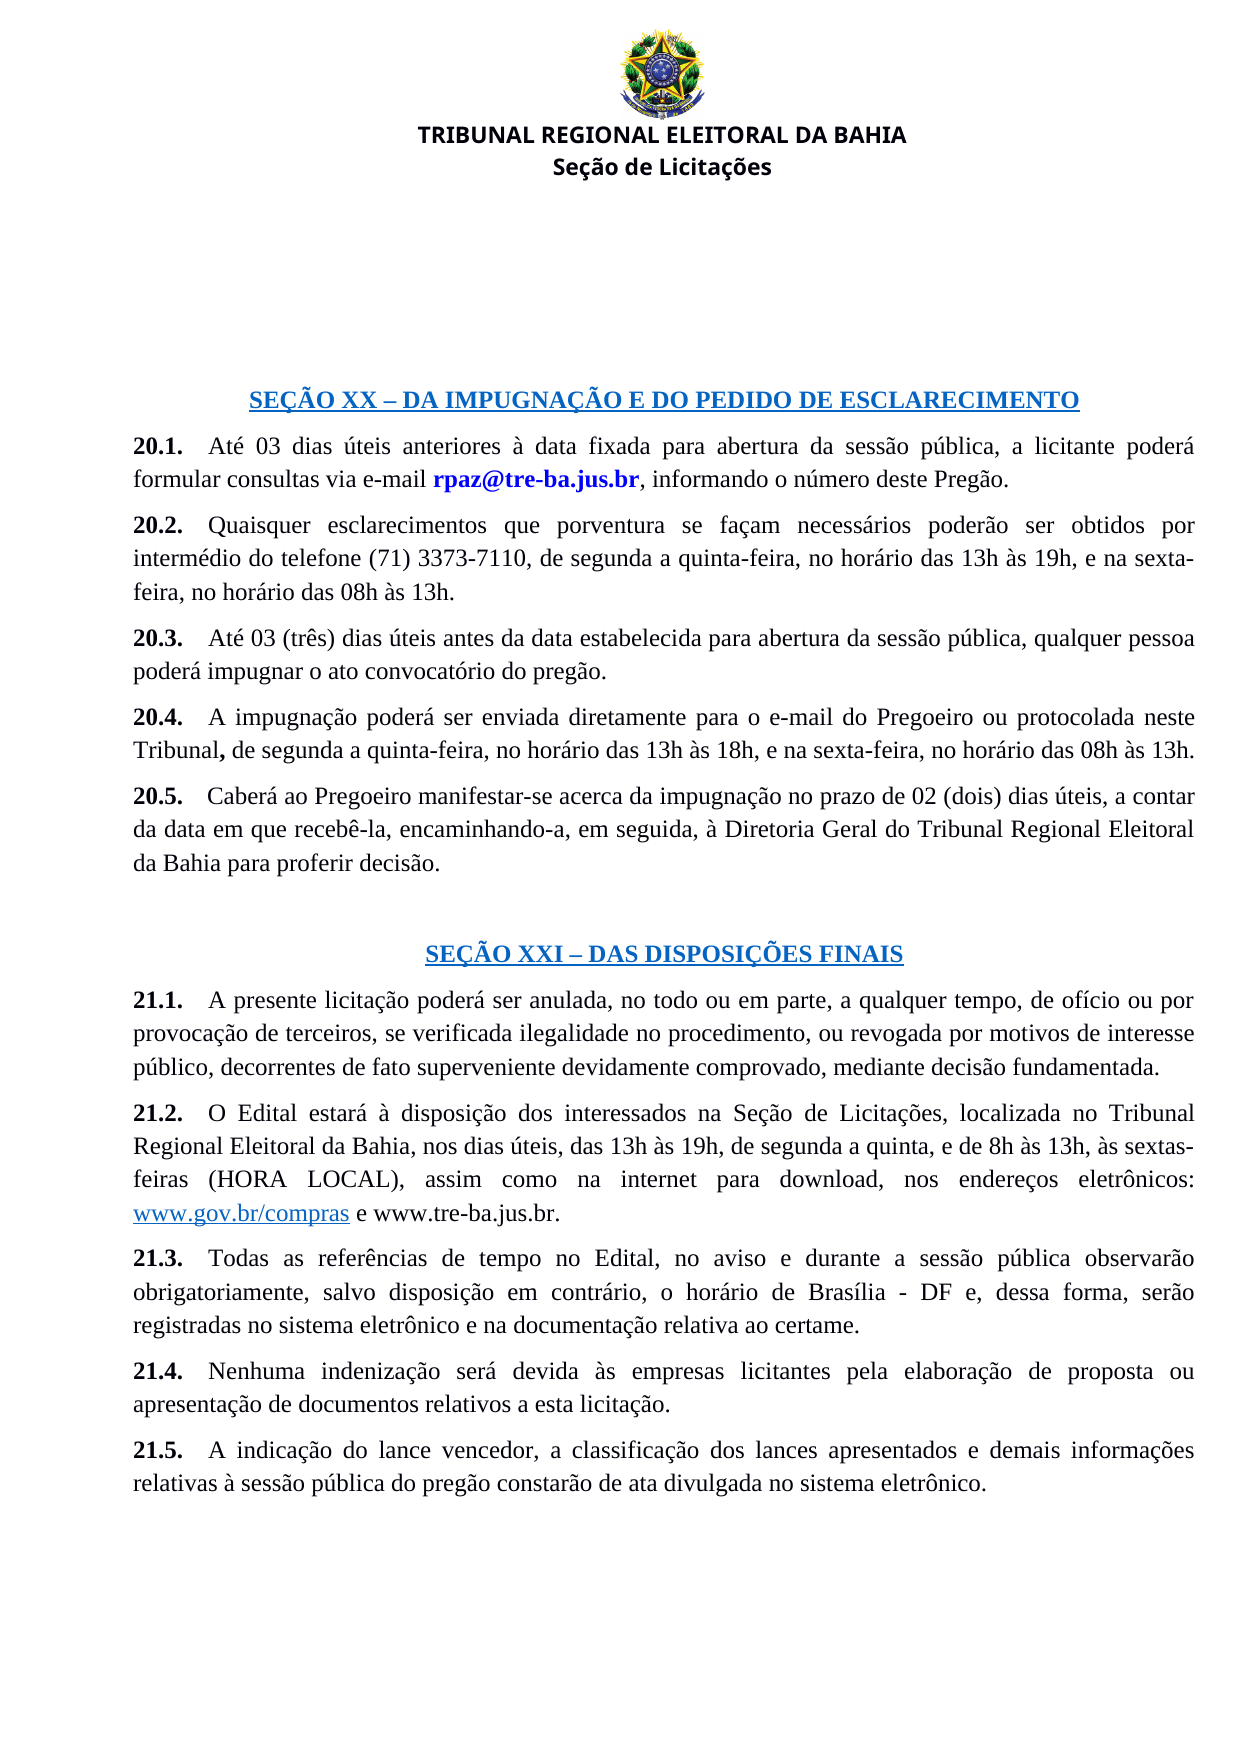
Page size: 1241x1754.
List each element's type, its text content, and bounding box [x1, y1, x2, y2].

text 20.2. Quaisquer esclarecimentos que porventura se façam necessários poderão ser obtidos por intermédio do telefone (71) 3373-7110, de segunda a quinta-feira, no horário das 13h às 19h, e na sexta-feira, no horário das 08h às 13h. [133, 507, 1196, 607]
text 20.3. Até 03 (três) dias úteis antes da data estabelecida para abertura da sessão pública, qualquer pessoa poderá impugnar o ato convocatório do pregão. [133, 619, 1196, 686]
text 20.1. Até 03 dias úteis anteriores à data fixada para abertura da sessão pública, a licitante poderá formular consultas via e-mail rpaz@tre-ba.jus.br, informando o número deste Pregão. [133, 428, 1196, 494]
text 21.3. Todas as referências de tempo no Edital, no aviso e durante a sessão pública observarão obrigatoriamente, salvo disposição em contrário, o horário de Brasília - DF e, dessa forma, serão registradas no sistema eletrônico e na documentação relativa ao certame. [133, 1240, 1196, 1340]
text SEÇÃO XX – DA IMPUGNAÇÃO E DO PEDIDO DE ESCLARECIMENTO [133, 382, 1196, 415]
text 21.4. Nenhuma indenização será devida às empresas licitantes pela elaboração de proposta ou apresentação de documentos relativos a esta licitação. [133, 1353, 1196, 1419]
text 21.5. A indicação do lance vencedor, a classificação dos lances apresentados e demais informações relativas à sessão pública do pregão constarão de ata divulgada no sistema eletrônico. [133, 1432, 1196, 1498]
text 21.1. A presente licitação poderá ser anulada, no todo ou em parte, a qualquer tempo, de ofício ou por provocação de terceiros, se verificada ilegalidade no procedimento, ou revogada por motivos de interesse público, decorrentes de fato superveniente devidamente comprovado, mediante decisão fundamentada. [133, 982, 1196, 1082]
text SEÇÃO XXI – DAS DISPOSIÇÕES FINAIS [133, 936, 1196, 969]
text 20.5. Caberá ao Pregoeiro manifestar-se acerca da impugnação no prazo de 02 (dois) dias úteis, a contar da data em que recebê-la, encaminhando-a, em seguida, à Diretoria Geral do Tribunal Regional Eleitoral da Bahia para proferir decisão. [133, 778, 1196, 878]
text 20.4. A impugnação poderá ser enviada diretamente para o e-mail do Pregoeiro ou protocolada neste Tribunal, de segunda a quinta-feira, no horário das 13h às 18h, e na sexta-feira, no horário das 08h às 13h. [133, 698, 1196, 765]
text 21.2. O Edital estará à disposição dos interessados na Seção de Licitações, localizada no Tribunal Regional Eleitoral da Bahia, nos dias úteis, das 13h às 19h, de segunda a quinta, e de 8h às 13h, às sextas-feiras (HORA LOCAL), assim como na internet para download, nos endereços eletrônicos: www.gov.br/compras e www.tre-ba.jus.br. [133, 1094, 1196, 1228]
